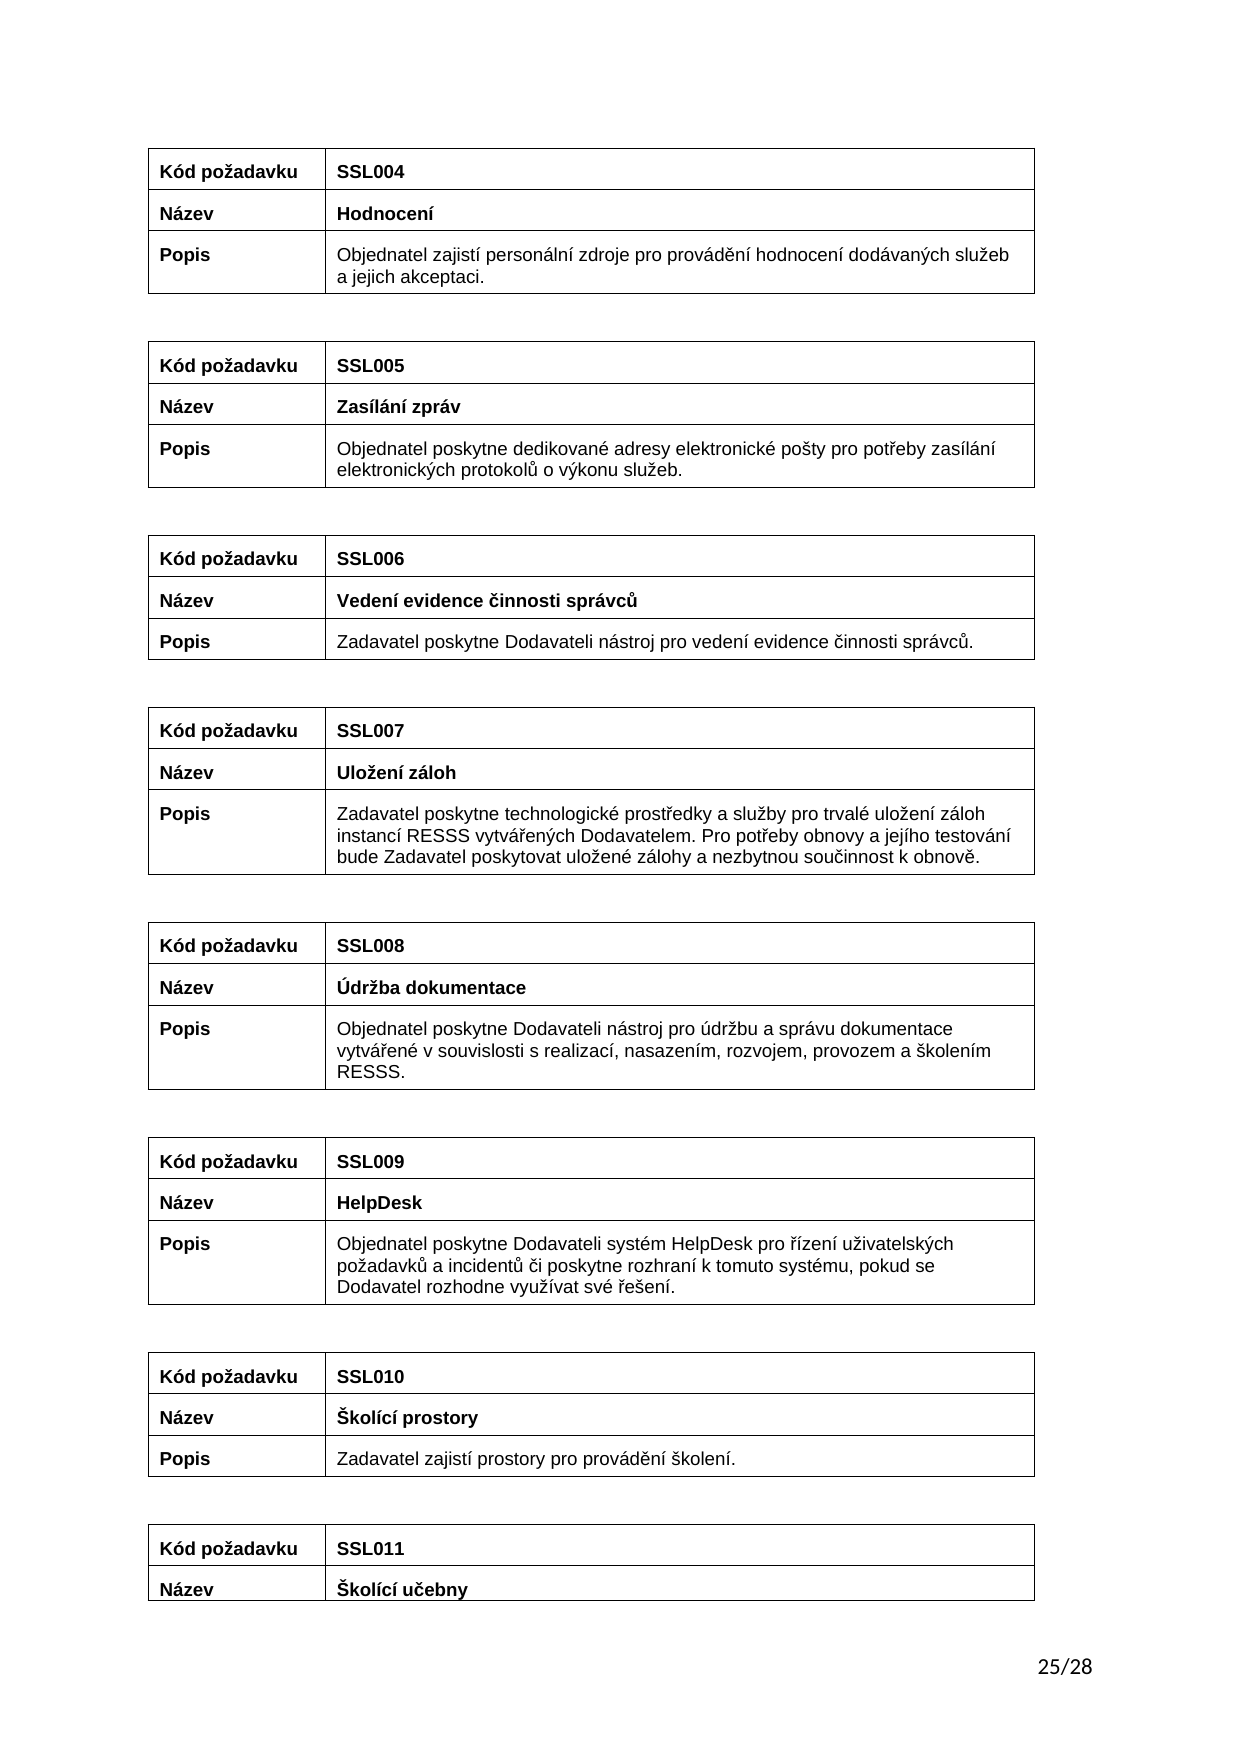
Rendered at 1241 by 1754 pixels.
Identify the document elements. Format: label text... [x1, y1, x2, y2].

table_cell Popis [149, 1006, 325, 1089]
table_header Kód požadavku [149, 536, 325, 576]
table_header SSL010 [326, 1353, 1034, 1393]
table_header SSL005 [326, 342, 1034, 382]
table_cell Objednatel poskytne Dodavateli systém HelpDesk pro řízení uživatelských požadavků a incidentů či poskytne rozhraní k tomuto systému, pokud se Dodavatel rozhodne využívat své řešení. [326, 1221, 1034, 1304]
table_cell Zadavatel poskytne Dodavateli nástroj pro vedení evidence činnosti správců. [326, 619, 1034, 659]
table_cell Popis [149, 619, 325, 659]
table_cell Školící učebny [326, 1566, 1034, 1600]
table_cell HelpDesk [326, 1179, 1034, 1219]
table_cell Vedení evidence činnosti správců [326, 577, 1034, 617]
table_header SSL006 [326, 536, 1034, 576]
table_header Kód požadavku [149, 1353, 325, 1393]
table_header SSL008 [326, 923, 1034, 963]
table_cell Název [149, 964, 325, 1004]
table_header Kód požadavku [149, 149, 325, 189]
table_header SSL007 [326, 708, 1034, 748]
table_cell Údržba dokumentace [326, 964, 1034, 1004]
table_cell Popis [149, 231, 325, 293]
table_cell Hodnocení [326, 190, 1034, 230]
table_header SSL004 [326, 149, 1034, 189]
table_cell Popis [149, 790, 325, 874]
table_cell Název [149, 384, 325, 424]
table_cell Název [149, 190, 325, 230]
table_cell Objednatel zajistí personální zdroje pro provádění hodnocení dodávaných služeb a jejich akceptaci. [326, 231, 1034, 293]
table_header SSL011 [326, 1525, 1034, 1565]
table_cell Název [149, 1566, 325, 1600]
table_cell Název [149, 577, 325, 617]
table_header Kód požadavku [149, 1138, 325, 1178]
table_header SSL009 [326, 1138, 1034, 1178]
table_header Kód požadavku [149, 342, 325, 382]
table_cell Školící prostory [326, 1394, 1034, 1435]
table_header Kód požadavku [149, 1525, 325, 1565]
table_cell Zadavatel poskytne technologické prostředky a služby pro trvalé uložení záloh instancí RESSS vytvářených Dodavatelem. Pro potřeby obnovy a jejího testování bude Zadavatel poskytovat uložené zálohy a nezbytnou součinnost k obnově. [326, 790, 1034, 874]
table_cell Popis [149, 1436, 325, 1476]
table_cell Uložení záloh [326, 749, 1034, 789]
table_cell Název [149, 1179, 325, 1219]
table_cell Objednatel poskytne dedikované adresy elektronické pošty pro potřeby zasílání elektronických protokolů o výkonu služeb. [326, 425, 1034, 487]
table_cell Popis [149, 425, 325, 487]
table_cell Zadavatel zajistí prostory pro provádění školení. [326, 1436, 1034, 1476]
table_cell Název [149, 749, 325, 789]
table_cell Objednatel poskytne Dodavateli nástroj pro údržbu a správu dokumentace vytvářené v souvislosti s realizací, nasazením, rozvojem, provozem a školením RESSS. [326, 1006, 1034, 1089]
table_header Kód požadavku [149, 923, 325, 963]
table_cell Zasílání zpráv [326, 384, 1034, 424]
table_cell Název [149, 1394, 325, 1435]
table_cell Popis [149, 1221, 325, 1304]
table_header Kód požadavku [149, 708, 325, 748]
